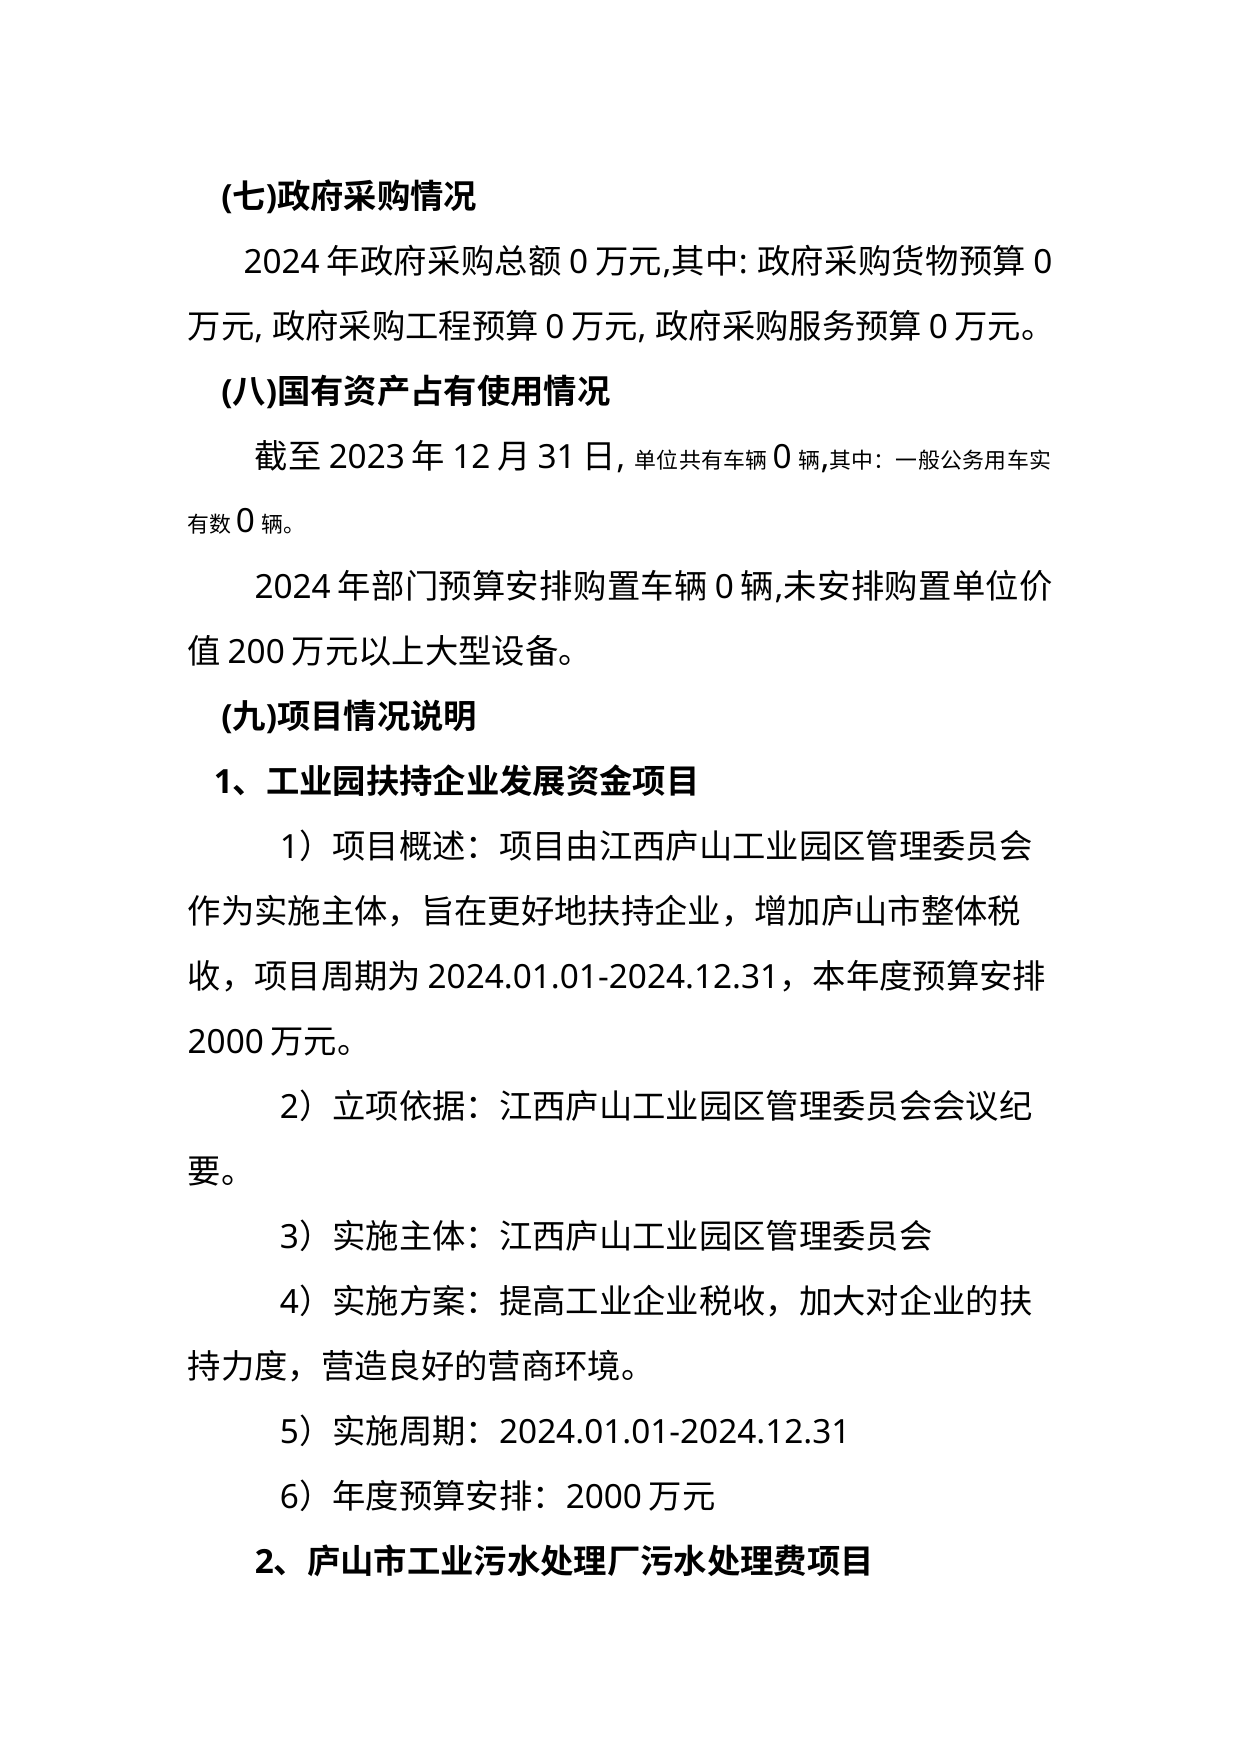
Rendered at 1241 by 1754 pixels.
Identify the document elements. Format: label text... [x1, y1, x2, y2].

text 截至2023年12月31日, 单位共有车辆0辆,其中：一般公务用车实有数0辆。 [187, 422, 1053, 552]
text 3）实施主体：江西庐山工业园区管理委员会 [187, 1202, 1053, 1267]
text 2024年政府采购总额0万元,其中: 政府采购货物预算0万元, 政府采购工程预算0万元, 政府采购服务预算0万元。 [187, 227, 1053, 357]
text (七)政府采购情况 [187, 162, 1053, 227]
text 1）项目概述：项目由江西庐山工业园区管理委员会作为实施主体，旨在更好地扶持企业，增加庐山市整体税收，项目周期为2024.01.01-2024.12.31，本年度预算安排2000万元。 [187, 812, 1053, 1072]
text (九)项目情况说明 [187, 682, 1053, 747]
text (八)国有资产占有使用情况 [187, 357, 1053, 422]
text 5）实施周期：2024.01.01-2024.12.31 [187, 1397, 1053, 1462]
text 2）立项依据：江西庐山工业园区管理委员会会议纪要。 [187, 1072, 1053, 1202]
text 1、工业园扶持企业发展资金项目 [187, 747, 1053, 812]
text 6）年度预算安排：2000万元 [187, 1462, 1053, 1527]
text 2、庐山市工业污水处理厂污水处理费项目 [187, 1527, 1053, 1592]
text 2024年部门预算安排购置车辆0辆,未安排购置单位价值200万元以上大型设备。 [187, 552, 1053, 682]
text 4）实施方案：提高工业企业税收，加大对企业的扶持力度，营造良好的营商环境。 [187, 1267, 1053, 1397]
